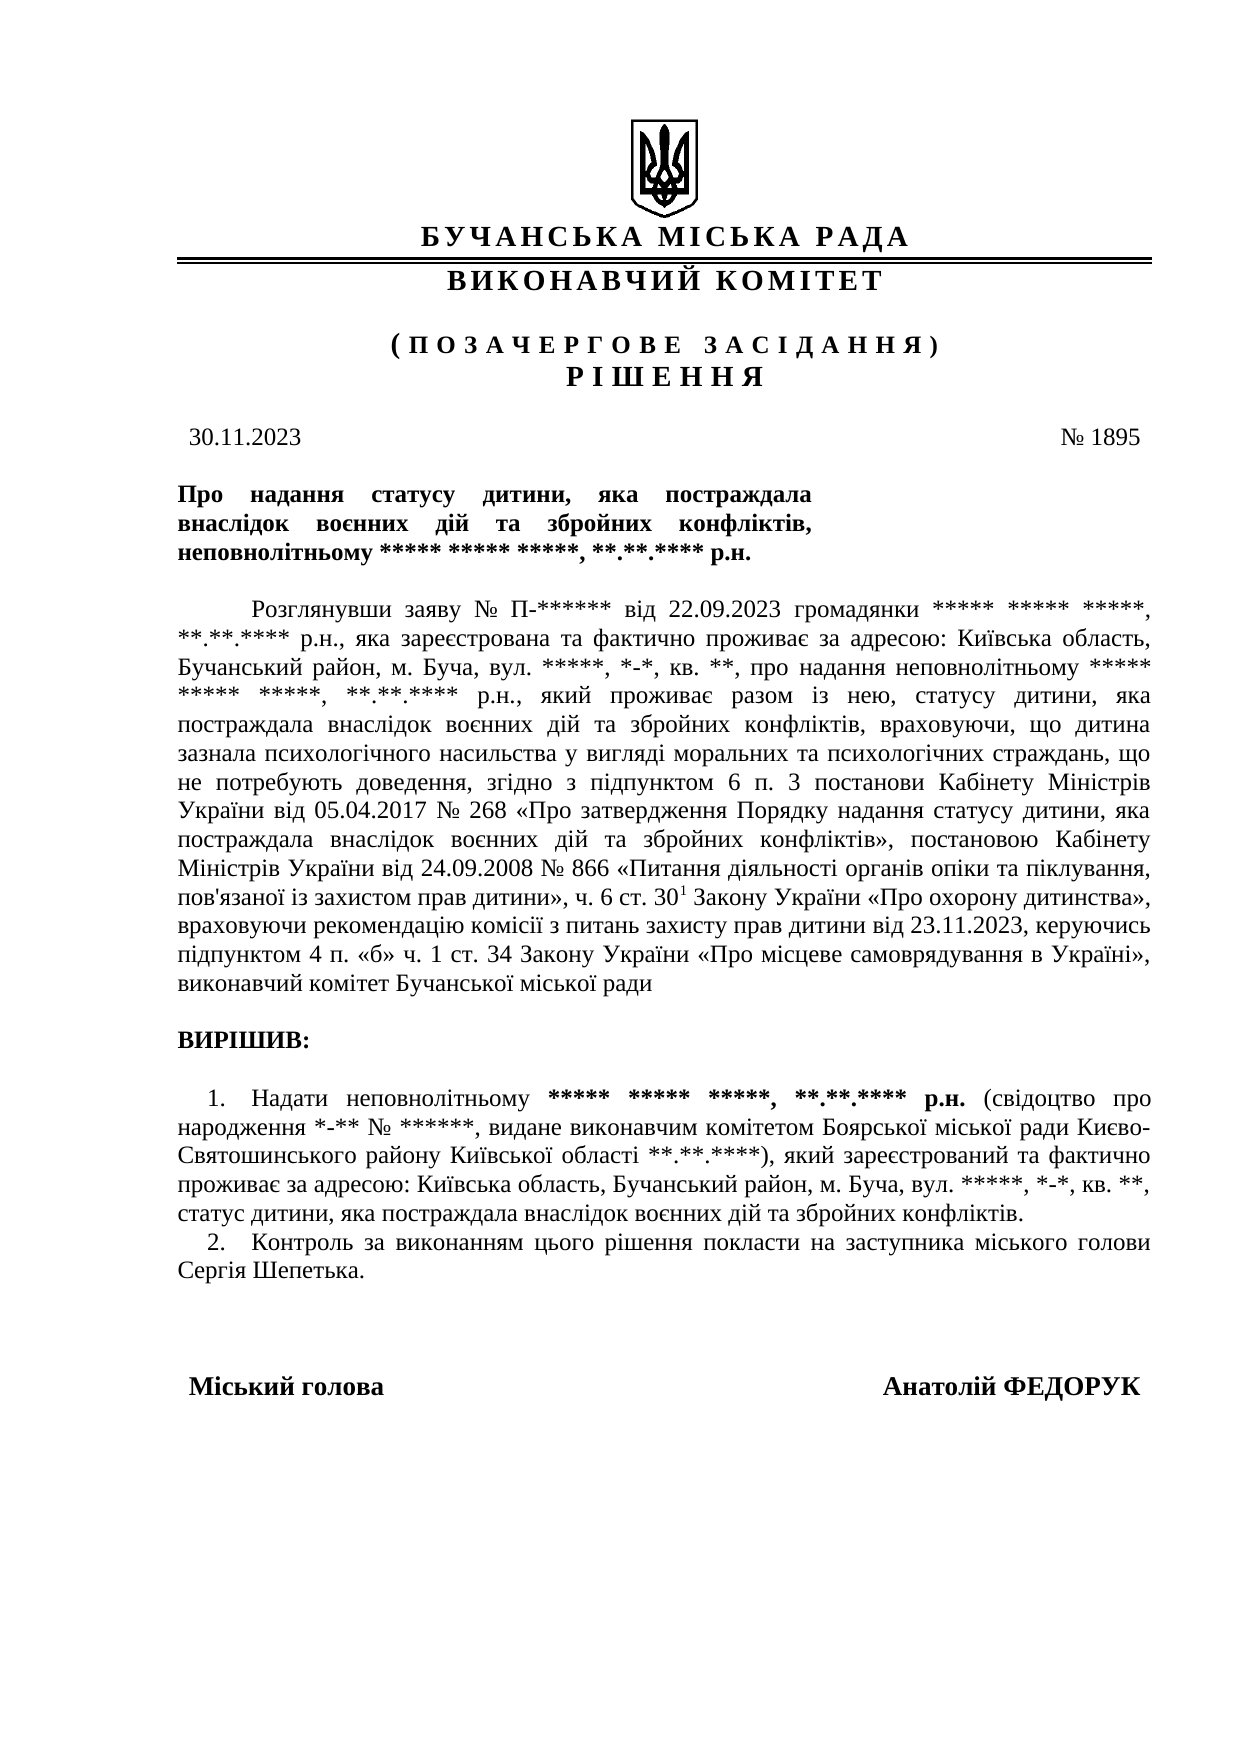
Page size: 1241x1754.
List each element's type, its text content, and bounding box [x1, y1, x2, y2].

list Контроль за виконанням цього рішення покласти на заступника міського голови Сергія Шепетька. [177, 1227, 1152, 1284]
text ВИРІШИВ: [177, 1025, 1152, 1054]
text БУЧАНСЬКА МІСЬКА РАДА [177, 219, 1152, 252]
table_header № 1895 [666, 422, 1152, 450]
text Про надання статусу дитини, яка постраждала внаслідок воєнних дій та збройних конфліктів, неповнолітньому ***** ***** *****, **.**.**** р.н. [177, 479, 812, 565]
table_header Міський голова [177, 1370, 663, 1401]
table_header ВИКОНАВЧИЙ КОМІТЕТ [177, 264, 1152, 326]
text (ПОЗАЧЕРГОВЕ ЗАСІДАННЯ) [177, 326, 1152, 359]
picture [629, 118, 700, 219]
list Надати неповнолітньому ***** ***** *****, **.**.**** р.н. (свідоцтво про народження *-** № ******, видане виконавчим комітетом Боярської міської ради Києво-Святошинського району Київської області **.**.****), який зареєстрований та фактично проживає за адресою: Київська область, Бучанський район, м. Буча, вул. *****, *-*, кв. **, статус дитини, яка постраждала внаслідок воєнних дій та збройних конфліктів. [177, 1083, 1152, 1227]
text Розглянувши заяву № П-****** від 22.09.2023 громадянки ***** ***** *****, **.**.**** р.н., яка зареєстрована та фактично проживає за адресою: Київська область, Бучанський район, м. Буча, вул. *****, *-*, кв. **, про надання неповнолітньому ***** ***** *****, **.**.**** р.н., який проживає разом із нею, статусу дитини, яка постраждала внаслідок воєнних дій та збройних конфліктів, враховуючи, що дитина зазнала психологічного насильства у вигляді моральних та психологічних страждань, що не потребують доведення, згідно з підпунктом 6 п. 3 постанови Кабінету Міністрів України від 05.04.2017 № 268 «Про затвердження Порядку надання статусу дитини, яка постраждала внаслідок воєнних дій та збройних конфліктів», постановою Кабінету Міністрів України від 24.09.2008 № 866 «Питання діяльності органів опіки та піклування, пов'язаної із захистом прав дитини», ч. 6 ст. 301 Закону України «Про охорону дитинства», враховуючи рекомендацію комісії з питань захисту прав дитини від 23.11.2023, керуючись підпунктом 4 п. «б» ч. 1 ст. 34 Закону України «Про місцеве самоврядування в Україні», виконавчий комітет Бучанської міської ради [177, 594, 1152, 997]
table_header 30.11.2023 [177, 422, 666, 450]
table_header Анатолій ФЕДОРУК [663, 1370, 1152, 1401]
text РІШЕННЯ [177, 359, 1152, 393]
